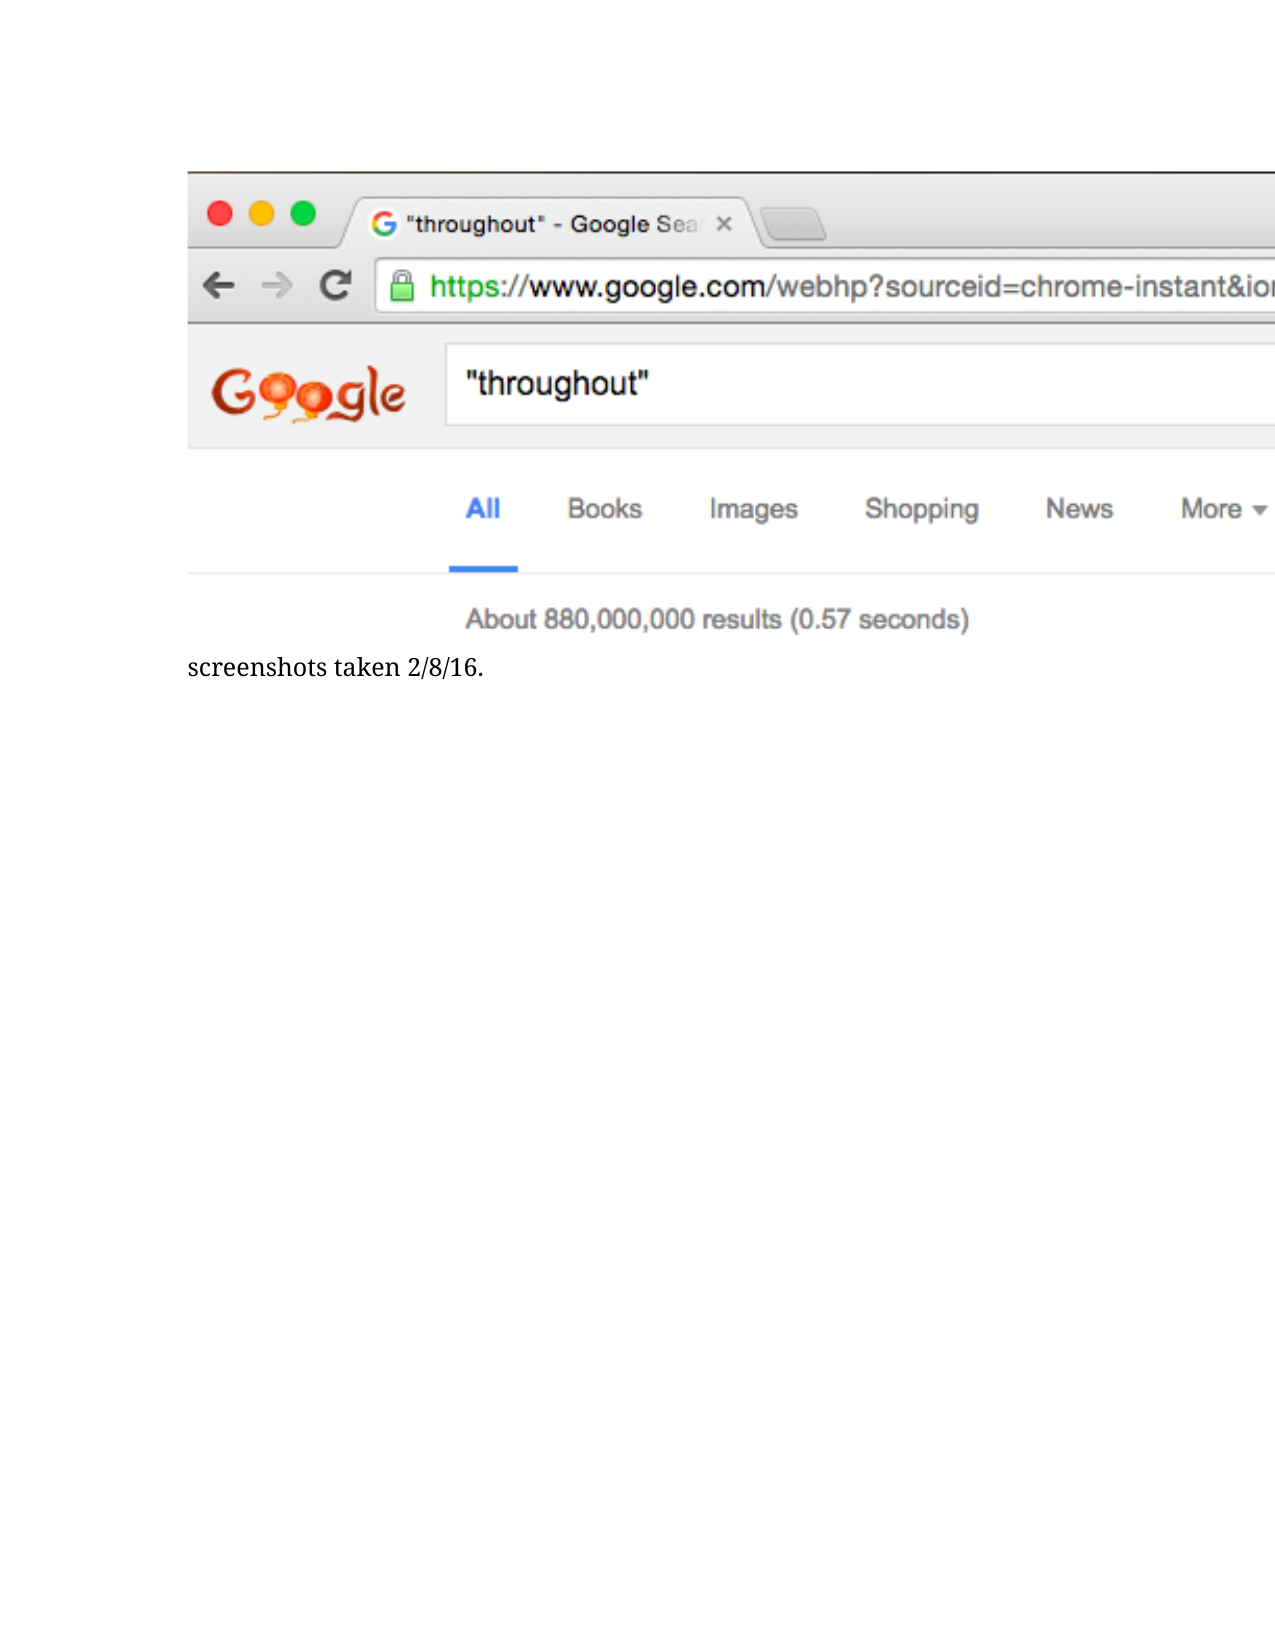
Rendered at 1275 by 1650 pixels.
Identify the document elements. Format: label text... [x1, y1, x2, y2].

text screenshots taken 2/8/16. [187, 650, 1087, 684]
picture [187, 170, 1275, 650]
